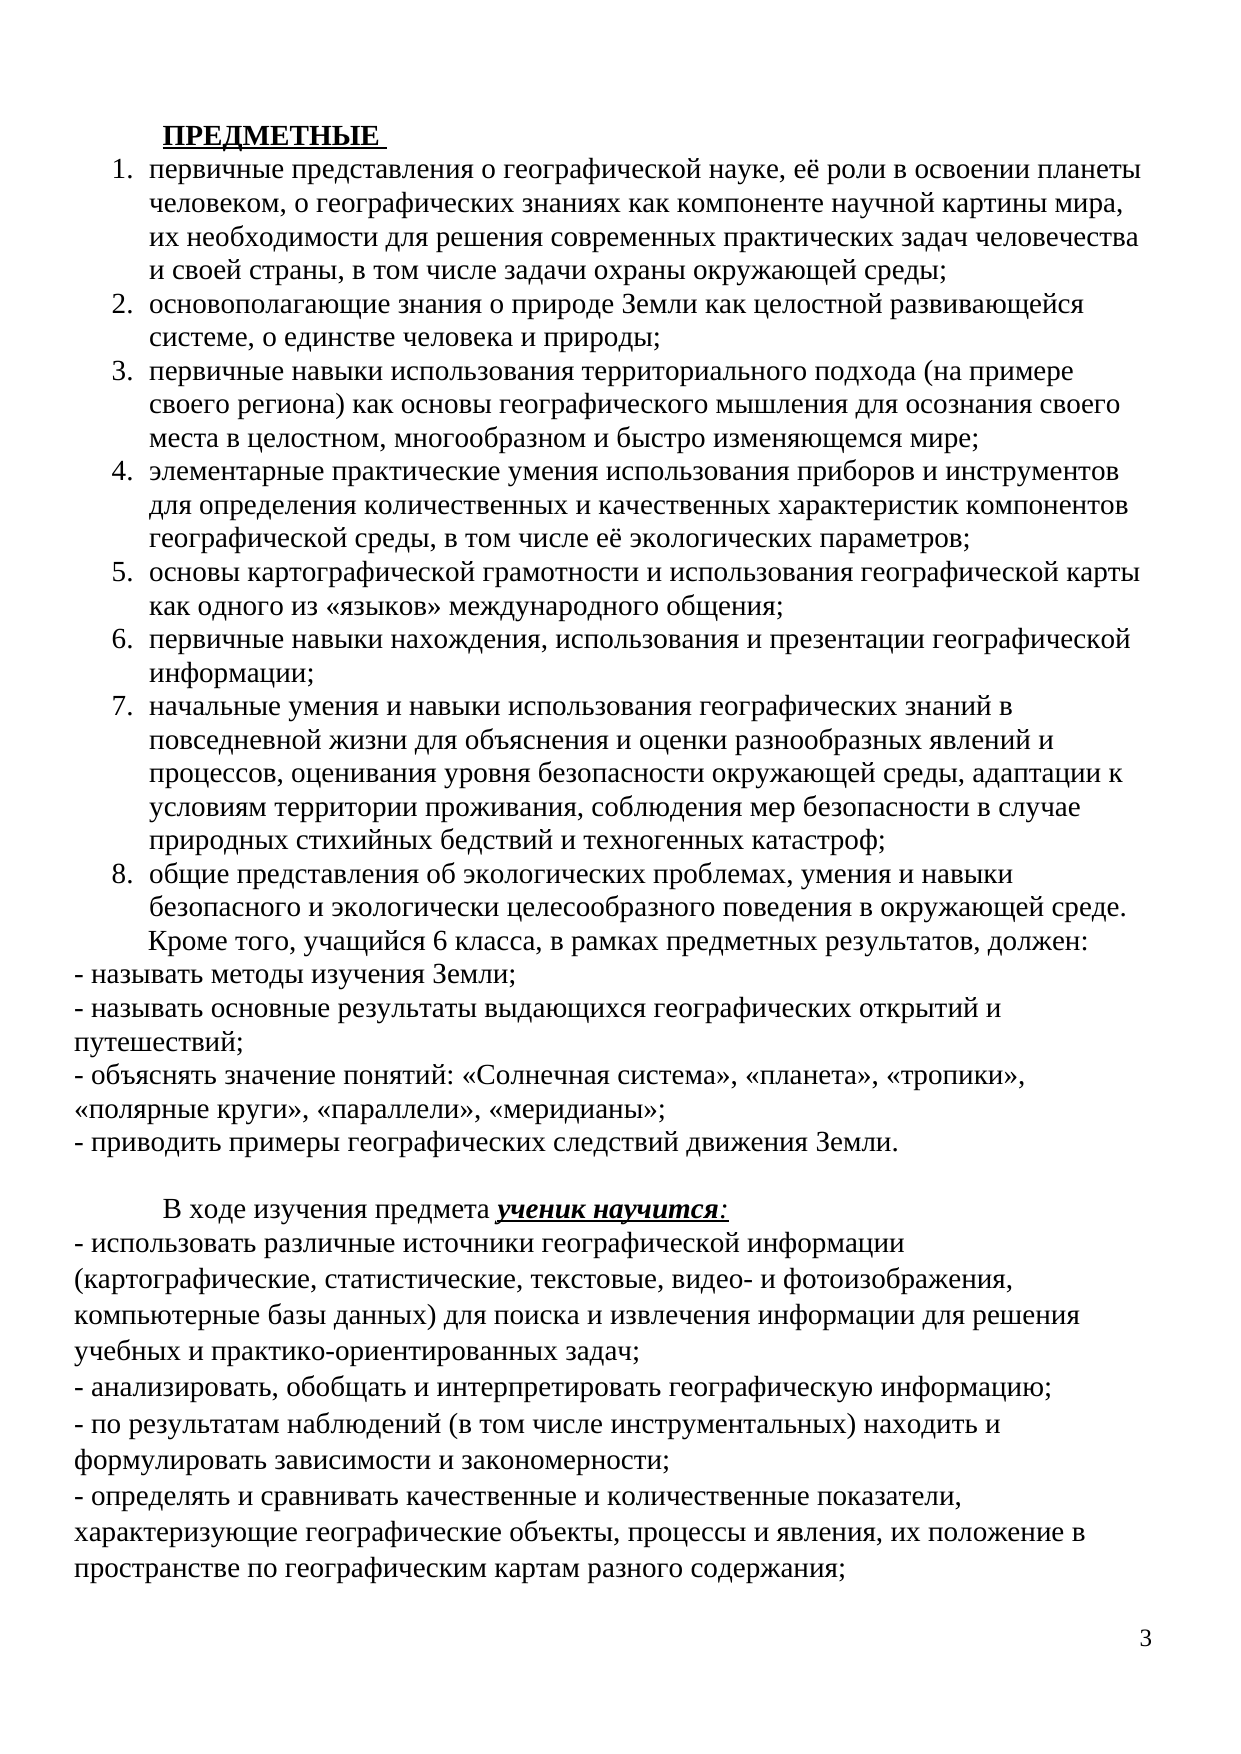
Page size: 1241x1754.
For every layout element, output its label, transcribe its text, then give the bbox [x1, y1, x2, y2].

list первичные навыки использования территориального подхода (на примере своего региона) как основы географического мышления для осознания своего места в целостном, многообразном и быстро изменяющемся мире; [111, 353, 1152, 453]
list начальные умения и навыки использования географических знаний в повседневной жизни для объяснения и оценки разнообразных явлений и процессов, оценивания уровня безопасности окружающей среды, адаптации к условиям территории проживания, соблюдения мер безопасности в случае природных стихийных бедствий и техногенных катастроф; [111, 688, 1152, 856]
text - по результатам наблюдений (в том числе инструментальных) находить и формулировать зависимости и закономерности; [74, 1406, 1152, 1475]
list основы картографической грамотности и использования географической карты как одного из «языков» международного общения; [111, 554, 1152, 621]
list основополагающие знания о природе Земли как целостной развивающейся системе, о единстве человека и природы; [111, 286, 1152, 353]
list элементарные практические умения использования приборов и инструментов для определения количественных и качественных характеристик компонентов географической среды, в том числе её экологических параметров; [111, 453, 1152, 554]
list первичные представления о географической науке, её роли в освоении планеты человеком, о географических знаниях как компоненте научной картины мира, их необходимости для решения современных практических задач человечества и своей страны, в том числе задачи охраны окружающей среды; [111, 152, 1152, 286]
text - называть основные результаты выдающихся географических открытий и путешествий; [74, 990, 1152, 1057]
text - называть методы изучения Земли; [74, 957, 1152, 990]
text Кроме того, учащийся 6 класса, в рамках предметных результатов, должен: [74, 923, 1152, 957]
text - объяснять значение понятий: «Солнечная система», «планета», «тропики», «полярные круги», «параллели», «меридианы»; [74, 1057, 1152, 1124]
text В ходе изучения предмета ученик научится: [74, 1191, 1152, 1225]
text - анализировать, обобщать и интерпретировать географическую информацию; [74, 1369, 1152, 1403]
list общие представления об экологических проблемах, умения и навыки безопасного и экологически целесообразного поведения в окружающей среде. [111, 856, 1152, 923]
text ПРЕДМЕТНЫЕ [74, 118, 1152, 152]
list первичные навыки нахождения, использования и презентации географической информации; [111, 621, 1152, 688]
text - определять и сравнивать качественные и количественные показатели, характеризующие географические объекты, процессы и явления, их положение в пространстве по географическим картам разного содержания; [74, 1478, 1152, 1584]
text - использовать различные источники географической информации (картографические, статистические, текстовые, видео- и фотоизображения, компьютерные базы данных) для поиска и извлечения информации для решения учебных и практико-ориентированных задач; [74, 1225, 1152, 1367]
text - приводить примеры географических следствий движения Земли. [74, 1124, 1152, 1158]
